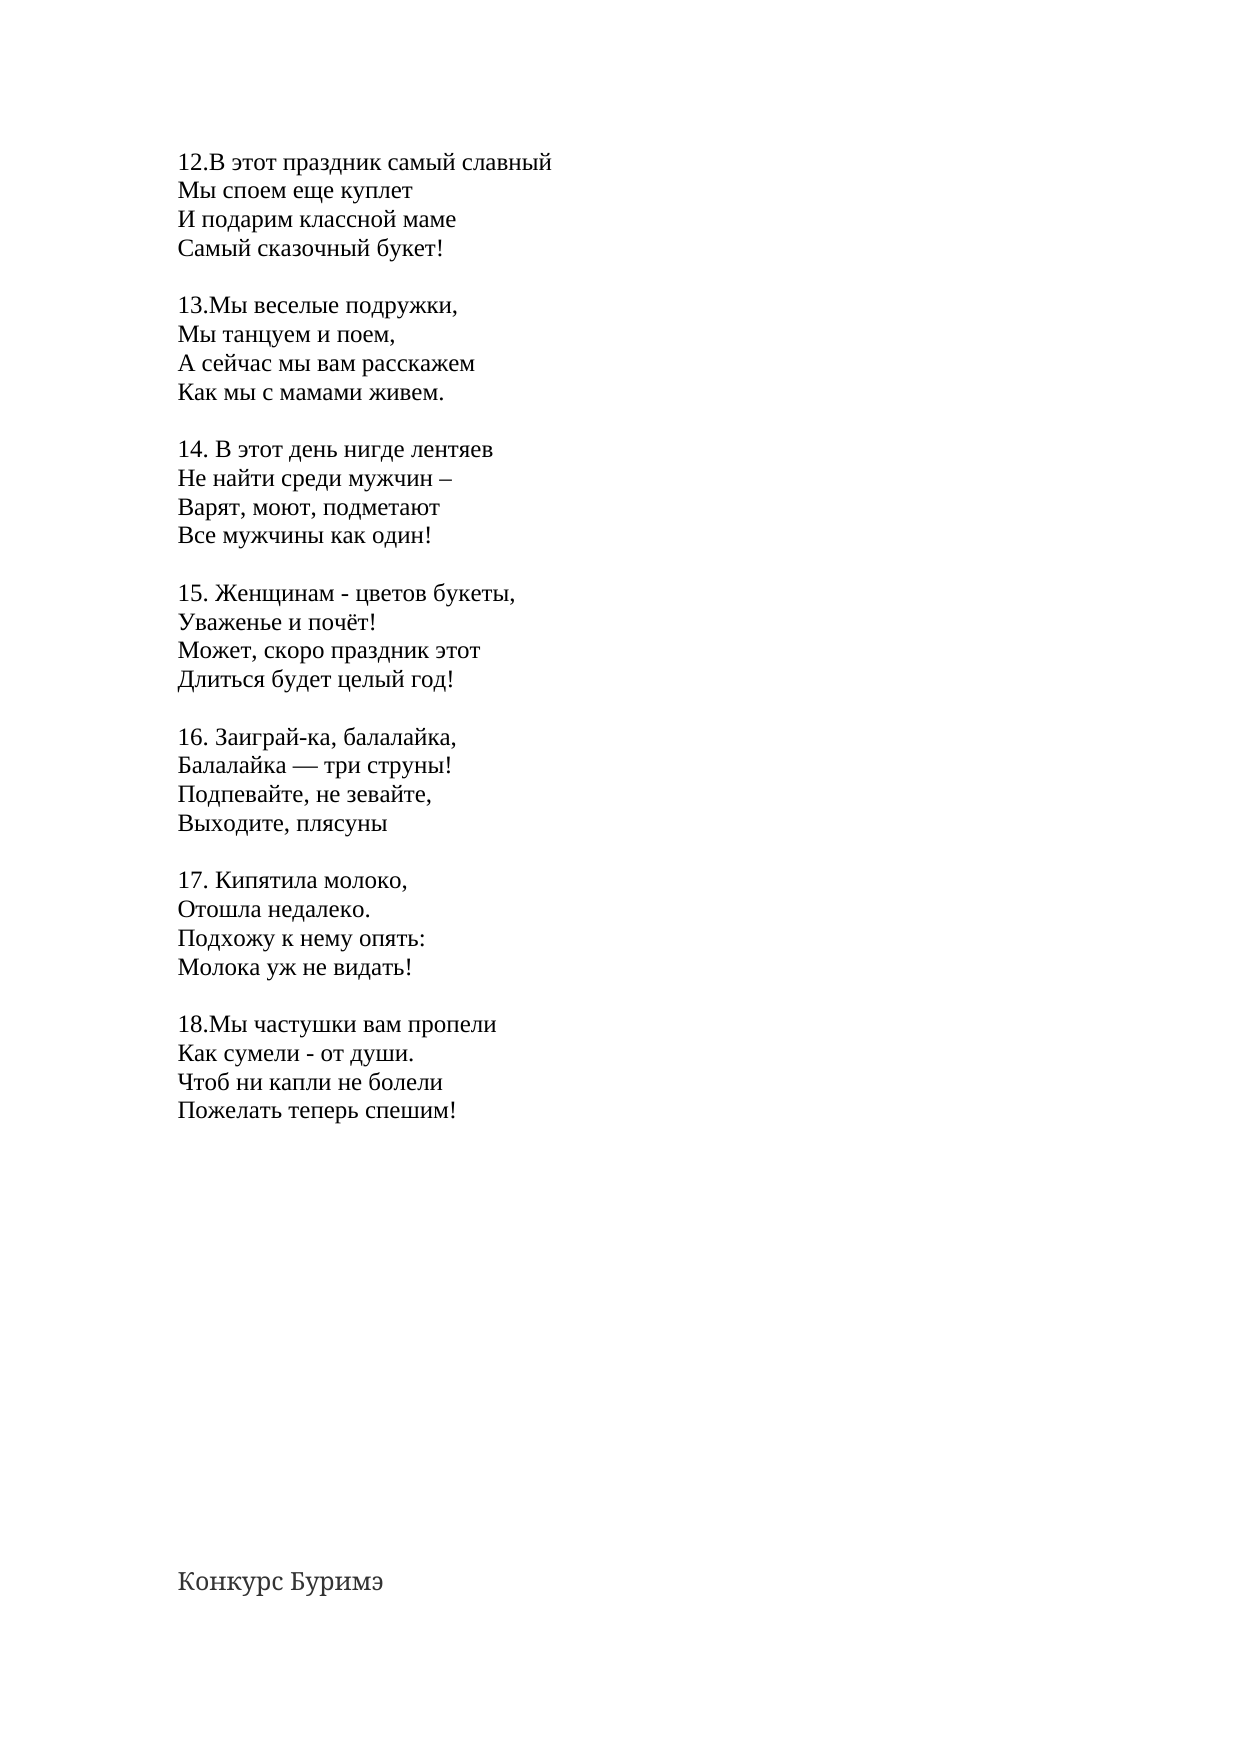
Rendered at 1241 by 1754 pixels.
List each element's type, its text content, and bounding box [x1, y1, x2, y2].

text Самый сказочный букет! [177, 233, 1152, 262]
text 13.Мы веселые подружки, Мы танцуем и поем, А сейчас мы вам расскажем Как мы с мамами живем. [177, 291, 1152, 406]
text Конкурс Буримэ [177, 1561, 1152, 1598]
text Как сумели - от души. [177, 1038, 1152, 1067]
text Мы споем еще куплет [177, 176, 1152, 204]
text И подарим классной маме [177, 204, 1152, 233]
text Пожелать теперь спешим! [177, 1096, 1152, 1124]
text 16. Заиграй-ка, балалайка, Балалайка — три струны! Подпевайте, не зевайте, Выходите, плясуны [177, 722, 1152, 837]
text 14. В этот день нигде лентяев Не найти среди мужчин – Варят, моют, подметают Все мужчины как один! [177, 434, 1152, 549]
text 17. Кипятила молоко, Отошла недалеко. Подхожу к нему опять: Молока уж не видать! [177, 866, 1152, 981]
text 18.Мы частушки вам пропели [177, 1009, 1152, 1038]
text Чтоб ни капли не болели [177, 1067, 1152, 1096]
text 15. Женщинам - цветов букеты, Уваженье и почёт! Может, скоро праздник этот Длиться будет целый год! [177, 578, 1152, 693]
text 12.В этот праздник самый славный [177, 147, 1152, 176]
